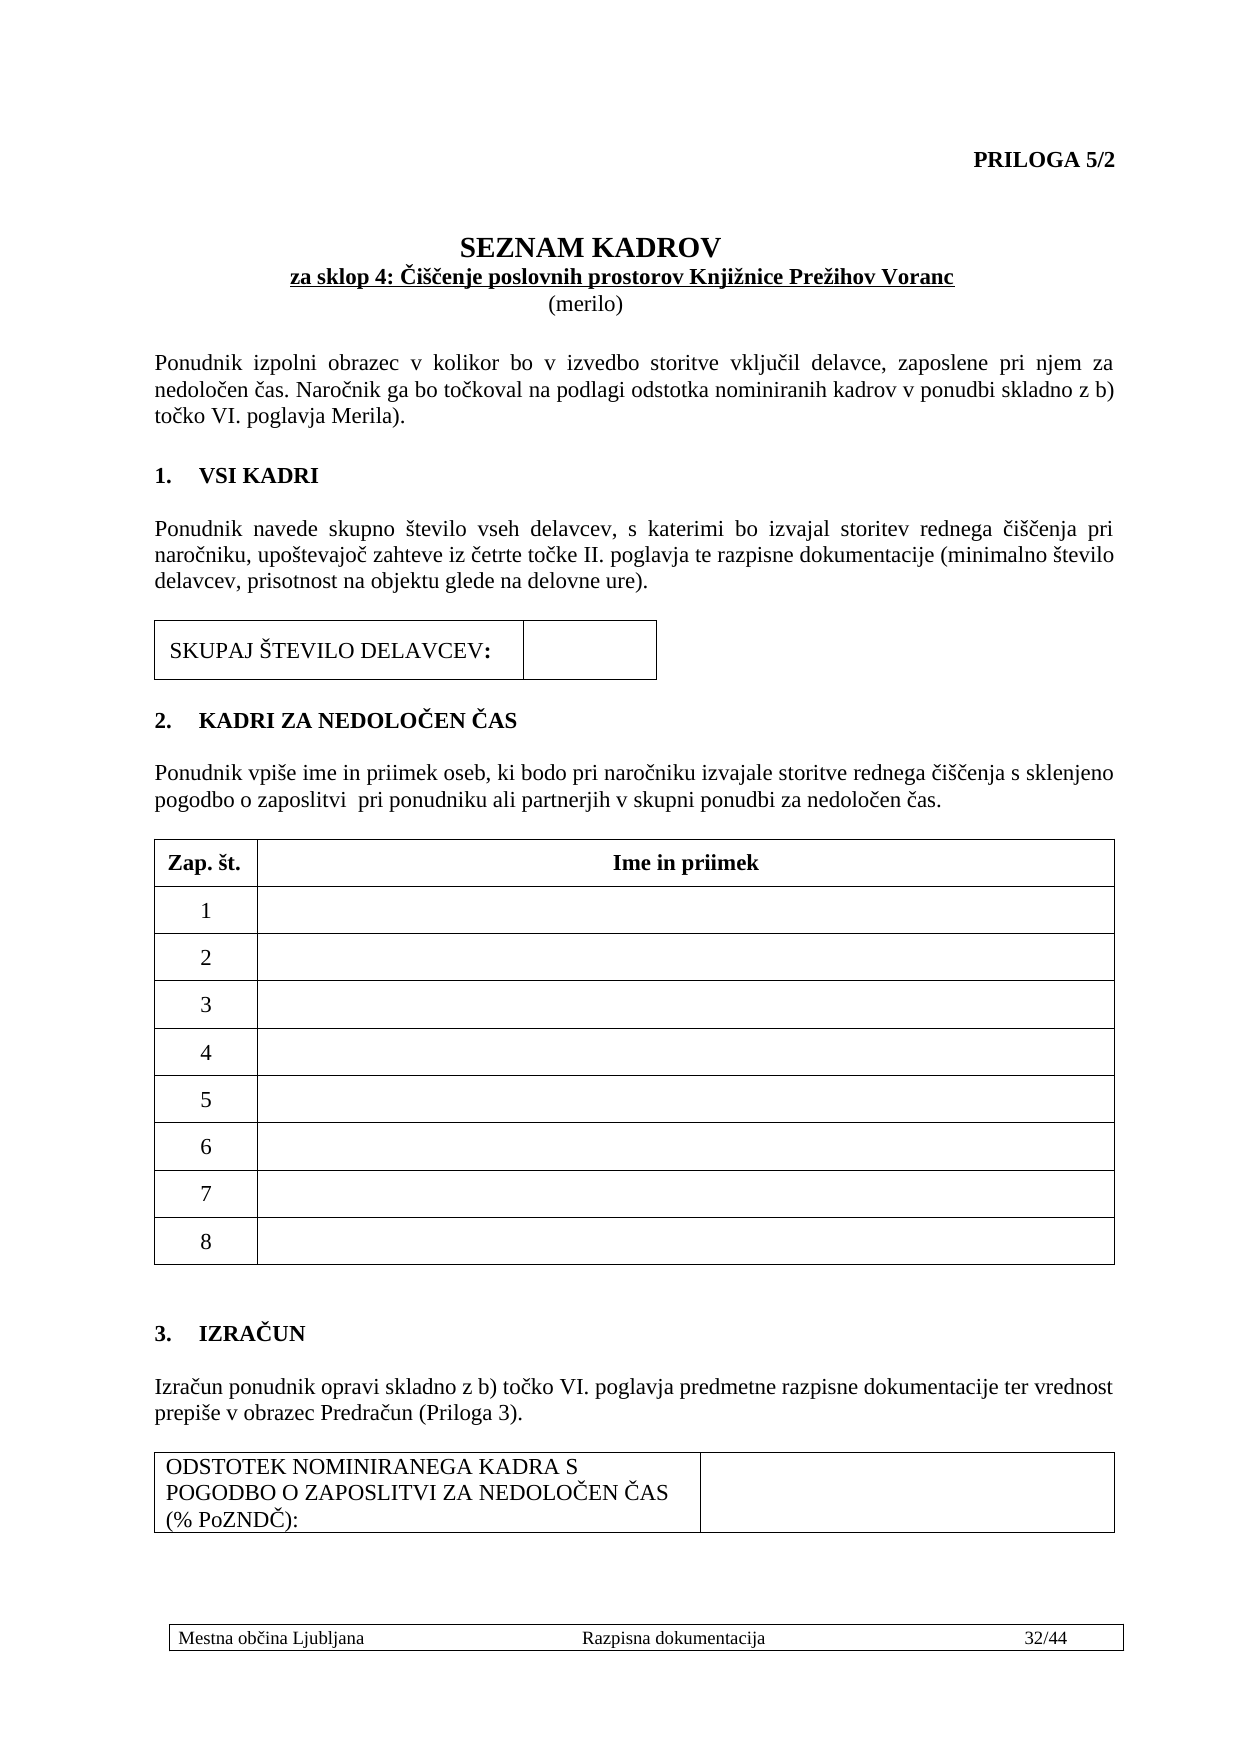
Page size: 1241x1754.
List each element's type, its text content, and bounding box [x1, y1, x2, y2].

table_header Zap. št. [155, 840, 257, 886]
list Ponudnik navede skupno število vseh delavcev, s katerimi bo izvajal storitev rednega čiščenja pri naročniku, upoštevajoč zahteve iz četrte točke II. poglavja te razpisne dokumentacije (minimalno število delavcev, prisotnost na objektu glede na delovne ure). [154, 515, 1115, 594]
text SEZNAM KADROV [66, 230, 1115, 263]
table_cell 5 [155, 1076, 257, 1122]
text Ponudnik izpolni obrazec v kolikor bo v izvedbo storitve vključil delavce, zaposlene pri njem za nedoločen čas. Naročnik ga bo točkoval na podlagi odstotka nominiranih kadrov v ponudbi skladno z b) točko VI. poglavja Merila). [154, 349, 1115, 428]
list IZRAČUN [154, 1320, 1115, 1347]
table_cell [258, 1218, 1114, 1264]
table_cell 1 [155, 887, 257, 933]
table_cell [258, 1171, 1114, 1217]
list VSI KADRI [154, 462, 1115, 488]
table_cell [258, 887, 1114, 933]
table_cell 7 [155, 1171, 257, 1217]
table_cell 3 [155, 981, 257, 1028]
table_cell 8 [155, 1218, 257, 1264]
table_cell [258, 934, 1114, 980]
table_cell 4 [155, 1029, 257, 1075]
table_header SKUPAJ ŠTEVILO DELAVCEV: [155, 621, 523, 679]
table_cell [258, 981, 1114, 1028]
table_header ODSTOTEK NOMINIRANEGA KADRA S POGODBO O ZAPOSLITVI ZA NEDOLOČEN ČAS (% PoZNDČ): [155, 1453, 700, 1532]
text za sklop 4: Čiščenje poslovnih prostorov Knjižnice Prežihov Voranc [55, 263, 1115, 289]
table_cell [258, 1029, 1114, 1075]
table_cell 6 [155, 1123, 257, 1169]
list KADRI ZA NEDOLOČEN ČAS [154, 707, 1115, 733]
table_header [701, 1453, 1114, 1532]
table_header [524, 621, 656, 679]
text Izračun ponudnik opravi skladno z b) točko VI. poglavja predmetne razpisne dokumentacije ter vrednost prepiše v obrazec Predračun (Priloga 3). [154, 1373, 1115, 1426]
table_header Ime in priimek [258, 840, 1114, 886]
text PRILOGA 5/2 [178, 146, 1115, 172]
table_cell 2 [155, 934, 257, 980]
list Ponudnik vpiše ime in priimek oseb, ki bodo pri naročniku izvajale storitve rednega čiščenja s sklenjeno pogodbo o zaposlitvi pri ponudniku ali partnerjih v skupni ponudbi za nedoločen čas. [154, 759, 1115, 812]
table_cell [258, 1123, 1114, 1169]
table_cell [258, 1076, 1114, 1122]
text (merilo) [508, 289, 1115, 316]
